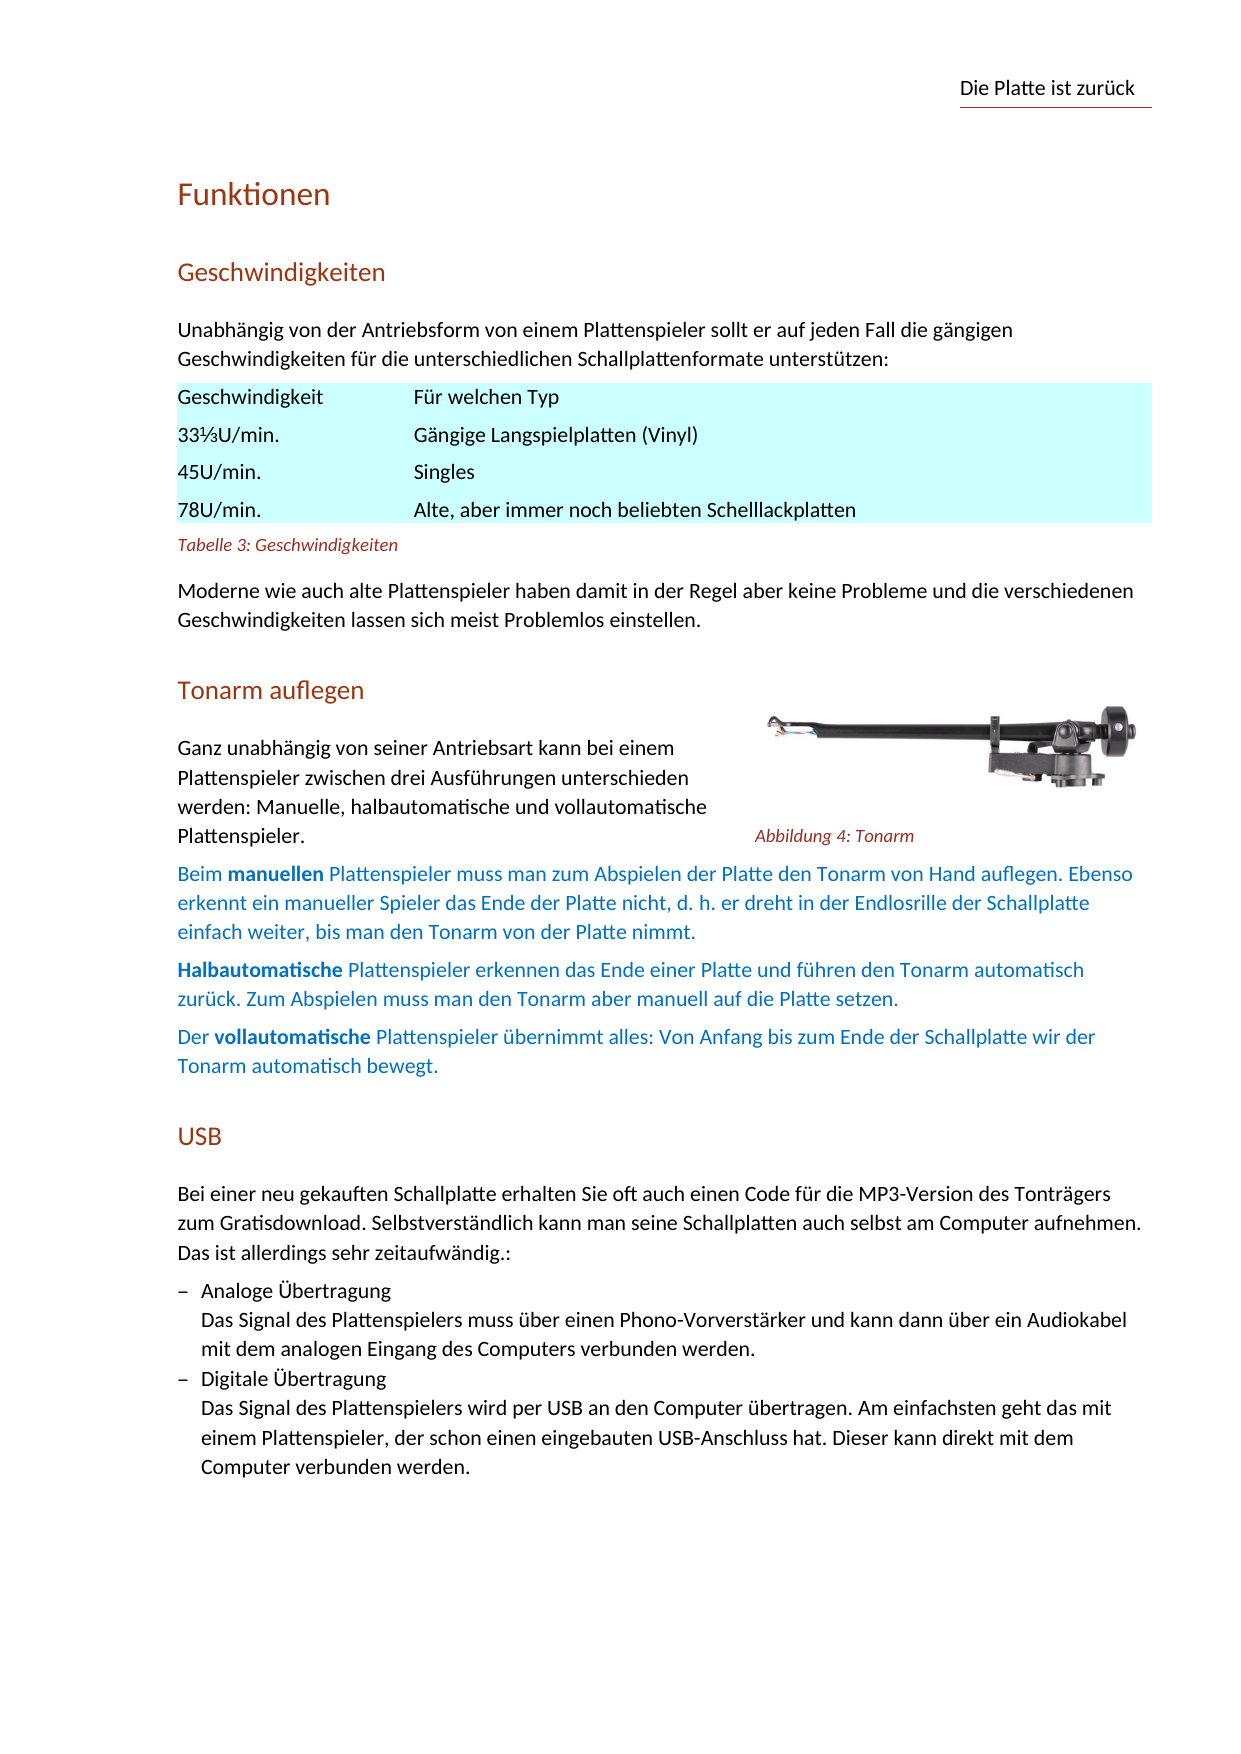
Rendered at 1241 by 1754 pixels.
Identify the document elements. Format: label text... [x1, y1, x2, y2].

subtitle Funktionen [177, 173, 1152, 213]
list Analoge Übertragung Das Signal des Plattenspielers muss über einen Phono-Vorverstärker und kann dann über ein Audiokabel mit dem analogen Eingang des Computers verbunden werden. [177, 1276, 1152, 1362]
text Ganz unabhängig von seiner Antriebsart kann bei einem Plattenspieler zwischen drei Ausführungen unterschieden werden: Manuelle, halbautomatische und vollautomatische Plattenspieler. [177, 734, 1152, 849]
list Digitale Übertragung Das Signal des Plattenspielers wird per USB an den Computer übertragen. Am einfachsten geht das mit einem Plattenspieler, der schon einen eingebauten USB-Anschluss hat. Dieser kann direkt mit dem Computer verbunden werden. [177, 1365, 1152, 1479]
text Bei einer neu gekauften Schallplatte erhalten Sie oft auch einen Code für die MP3-Version des Tonträgers zum Gratisdownload. Selbstverständlich kann man seine Schallplatten auch selbst am Computer aufnehmen. Das ist allerdings sehr zeitaufwändig.: [177, 1180, 1152, 1266]
text 78U/min. Alte, aber immer noch beliebten Schelllackplatten [177, 496, 1152, 523]
text Moderne wie auch alte Plattenspieler haben damit in der Regel aber keine Probleme und die verschiedenen Geschwindigkeiten lassen sich meist Problemlos einstellen. [177, 577, 1152, 633]
text Unabhängig von der Antriebsform von einem Plattenspieler sollt er auf jeden Fall die gängigen Geschwindigkeiten für die unterschiedlichen Schallplattenformate unterstützen: [177, 316, 1152, 372]
subtitle USB [177, 1119, 1152, 1152]
text 45U/min. Singles [177, 458, 1152, 485]
text Halbautomatische Plattenspieler erkennen das Ende einer Platte und führen den Tonarm automatisch zurück. Zum Abspielen muss man den Tonarm aber manuell auf die Platte setzen. [177, 956, 1152, 1012]
subtitle Geschwindigkeiten [177, 255, 1152, 288]
text Tabelle 3: Geschwindigkeiten [177, 533, 1152, 556]
text Geschwindigkeit Für welchen Typ [177, 383, 1152, 410]
picture [754, 673, 1152, 807]
text Der vollautomatische Plattenspieler übernimmt alles: Von Anfang bis zum Ende der Schallplatte wir der Tonarm automatisch bewegt. [177, 1023, 1152, 1079]
text 33⅓U/min. Gängige Langspielplatten (Vinyl) [177, 421, 1152, 447]
text Beim manuellen Plattenspieler muss man zum Abspielen der Platte den Tonarm von Hand auflegen. Ebenso erkennt ein manueller Spieler das Ende der Platte nicht, d. h. er dreht in der Endlosrille der Schallplatte einfach weiter, bis man den Tonarm von der Platte nimmt. [177, 860, 1152, 945]
subtitle Tonarm auflegen [177, 673, 754, 706]
